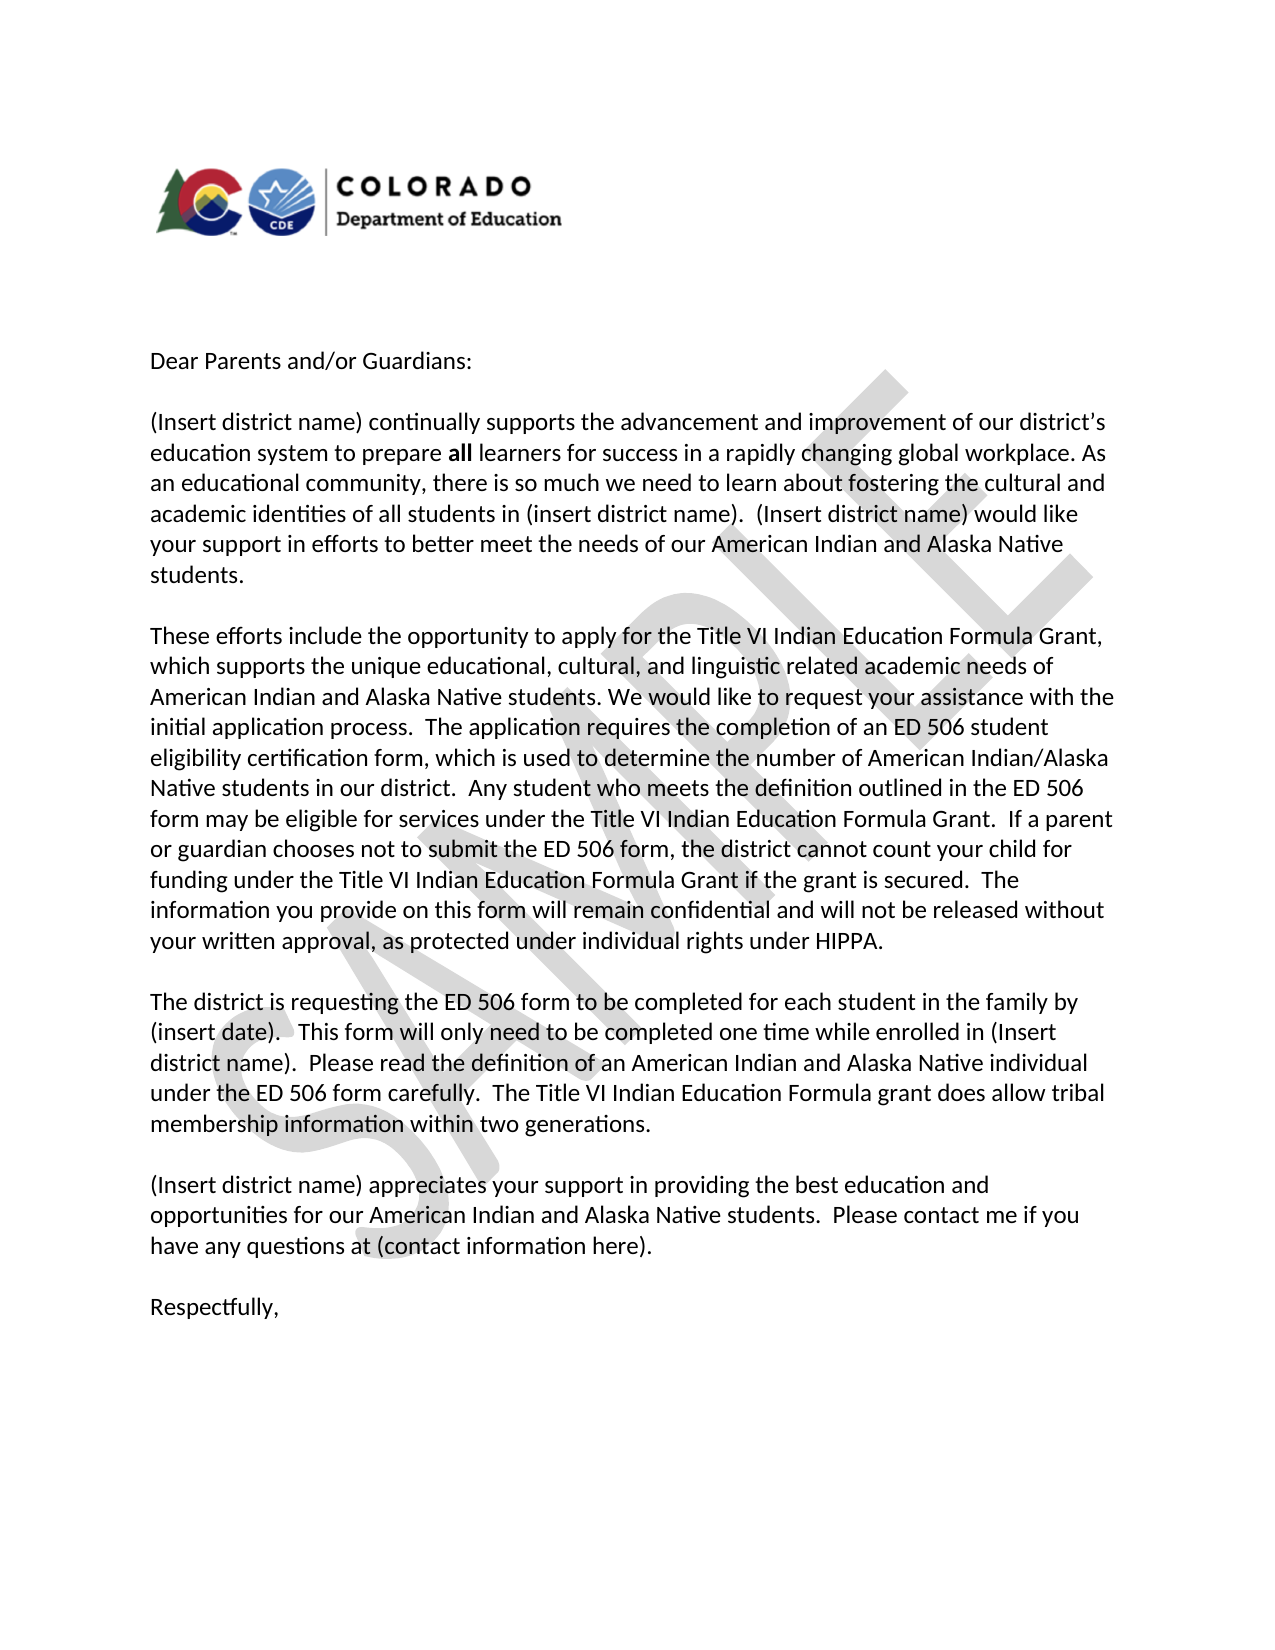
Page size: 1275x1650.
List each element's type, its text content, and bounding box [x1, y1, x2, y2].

text The district is requesting the ED 506 form to be completed for each student in the family by (insert date). This form will only need to be completed one time while enrolled in (Insert district name). Please read the definition of an American Indian and Alaska Native individual under the ED 506 form carefully. The Title VI Indian Education Formula grant does allow tribal membership information within two generations. [150, 986, 1125, 1139]
text Respectfully, [150, 1291, 1125, 1322]
text (Insert district name) continually supports the advancement and improvement of our district’s education system to prepare all learners for success in a rapidly changing global workplace. As an educational community, there is so much we need to learn about fostering the cultural and academic identities of all students in (insert district name). (Insert district name) would like your support in efforts to better meet the needs of our American Indian and Alaska Native students. [150, 406, 1125, 589]
picture [150, 150, 573, 254]
text (Insert district name) appreciates your support in providing the best education and opportunities for our American Indian and Alaska Native students. Please contact me if you have any questions at (contact information here). [150, 1169, 1125, 1261]
text Dear Parents and/or Guardians: [150, 345, 1125, 376]
text These efforts include the opportunity to apply for the Title VI Indian Education Formula Grant, which supports the unique educational, cultural, and linguistic related academic needs of American Indian and Alaska Native students. We would like to request your assistance with the initial application process. The application requires the completion of an ED 506 student eligibility certification form, which is used to determine the number of American Indian/Alaska Native students in our district. Any student who meets the definition outlined in the ED 506 form may be eligible for services under the Title VI Indian Education Formula Grant. If a parent or guardian chooses not to submit the ED 506 form, the district cannot count your child for funding under the Title VI Indian Education Formula Grant if the grant is secured. The information you provide on this form will remain confidential and will not be released without your written approval, as protected under individual rights under HIPPA. [150, 620, 1125, 956]
